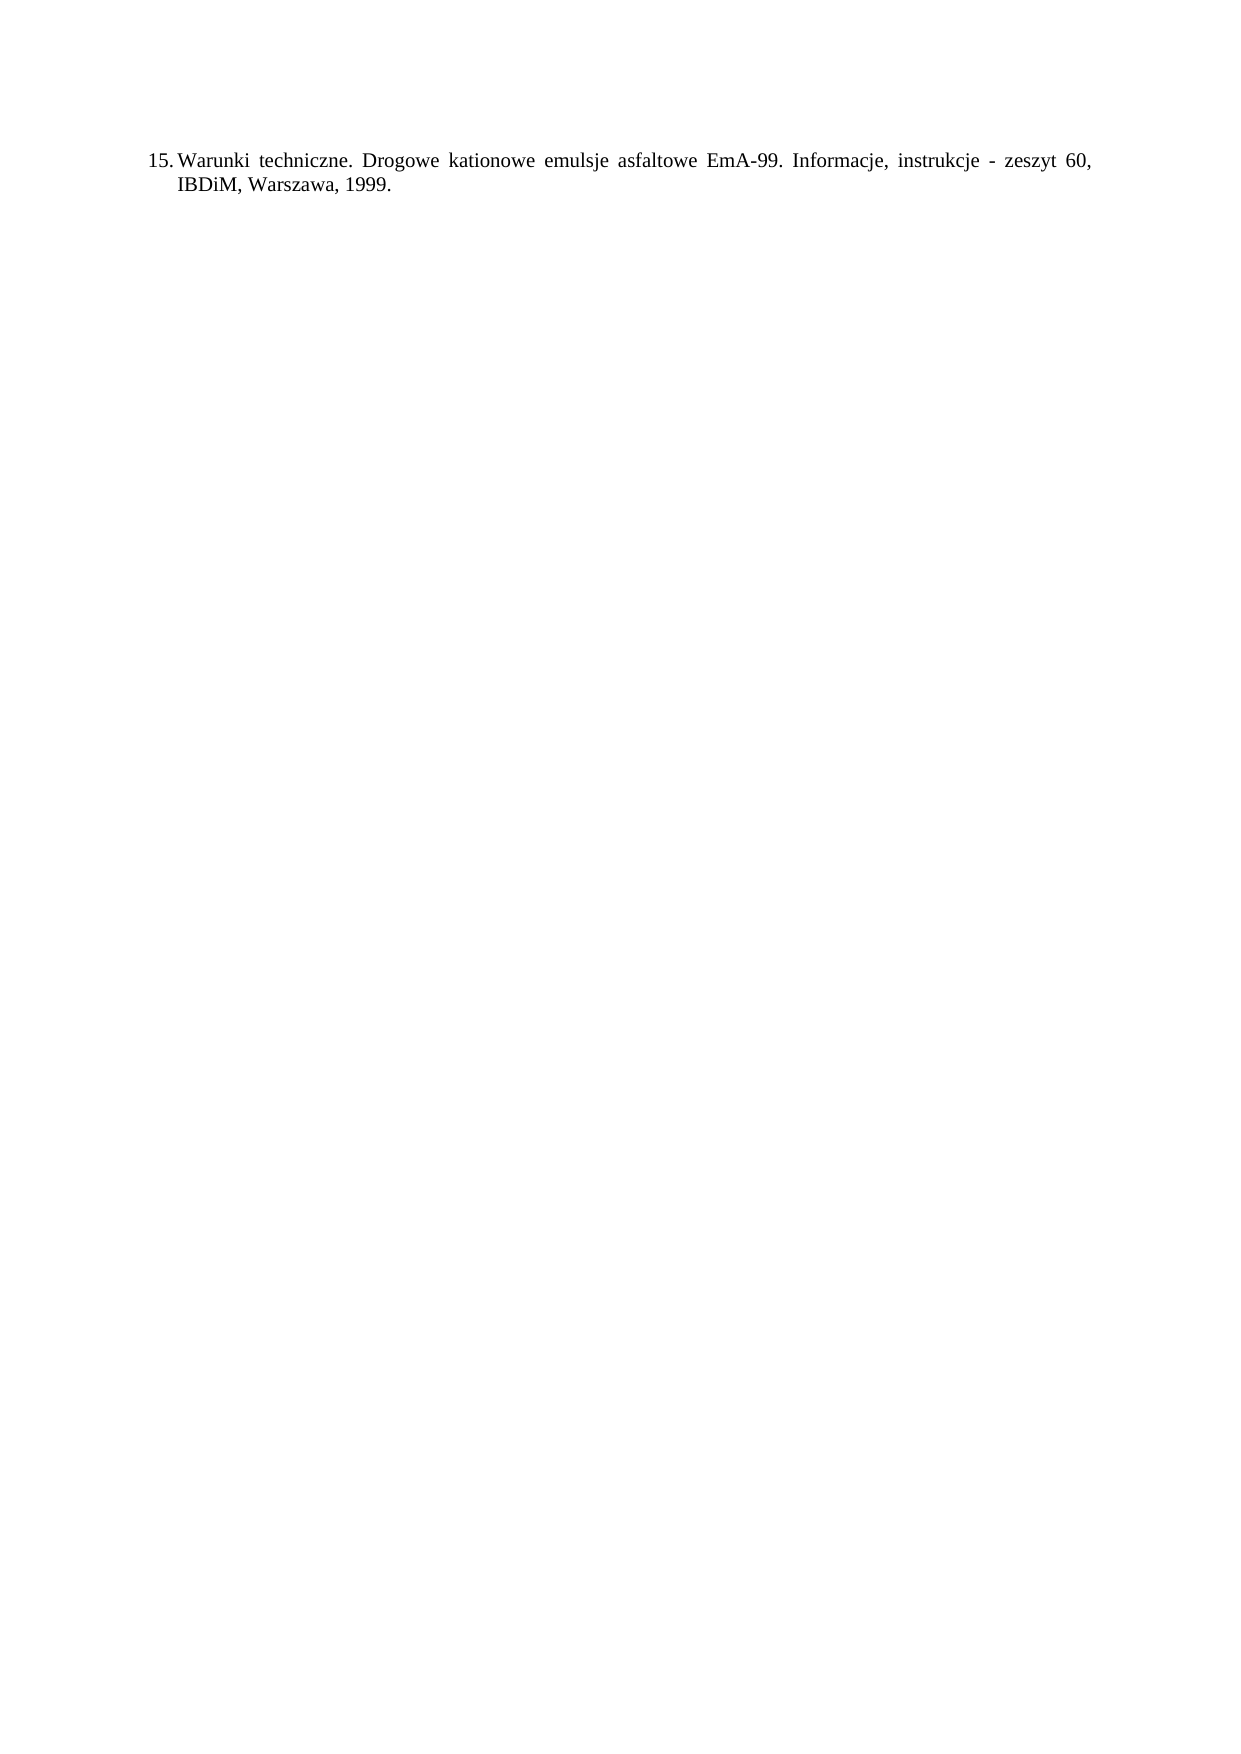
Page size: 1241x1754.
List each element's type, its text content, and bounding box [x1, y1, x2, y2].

list Warunki techniczne. Drogowe kationowe emulsje asfaltowe EmA-99. Informacje, instrukcje - zeszyt 60, IBDiM, Warszawa, 1999. [148, 148, 1093, 196]
